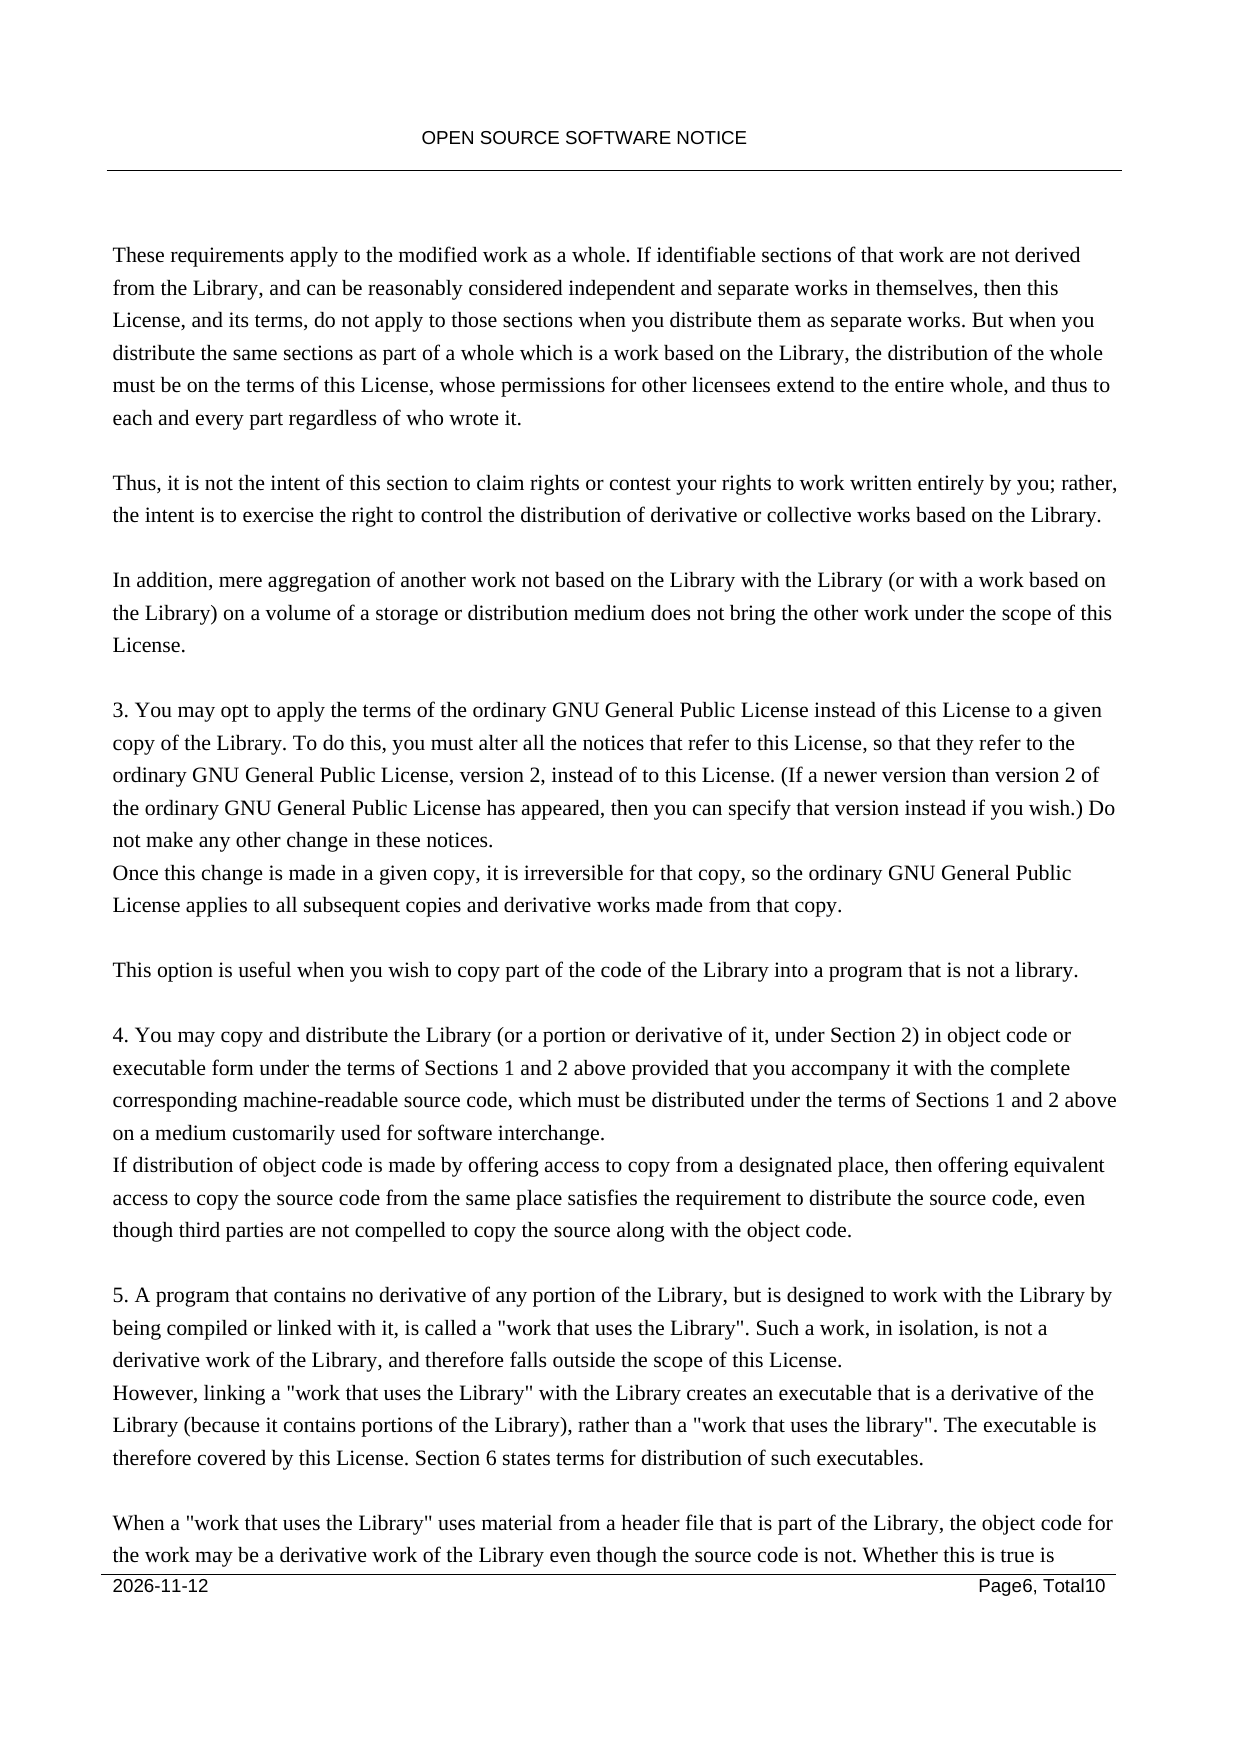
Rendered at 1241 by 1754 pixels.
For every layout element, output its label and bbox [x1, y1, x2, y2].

text [112, 206, 1128, 1571]
